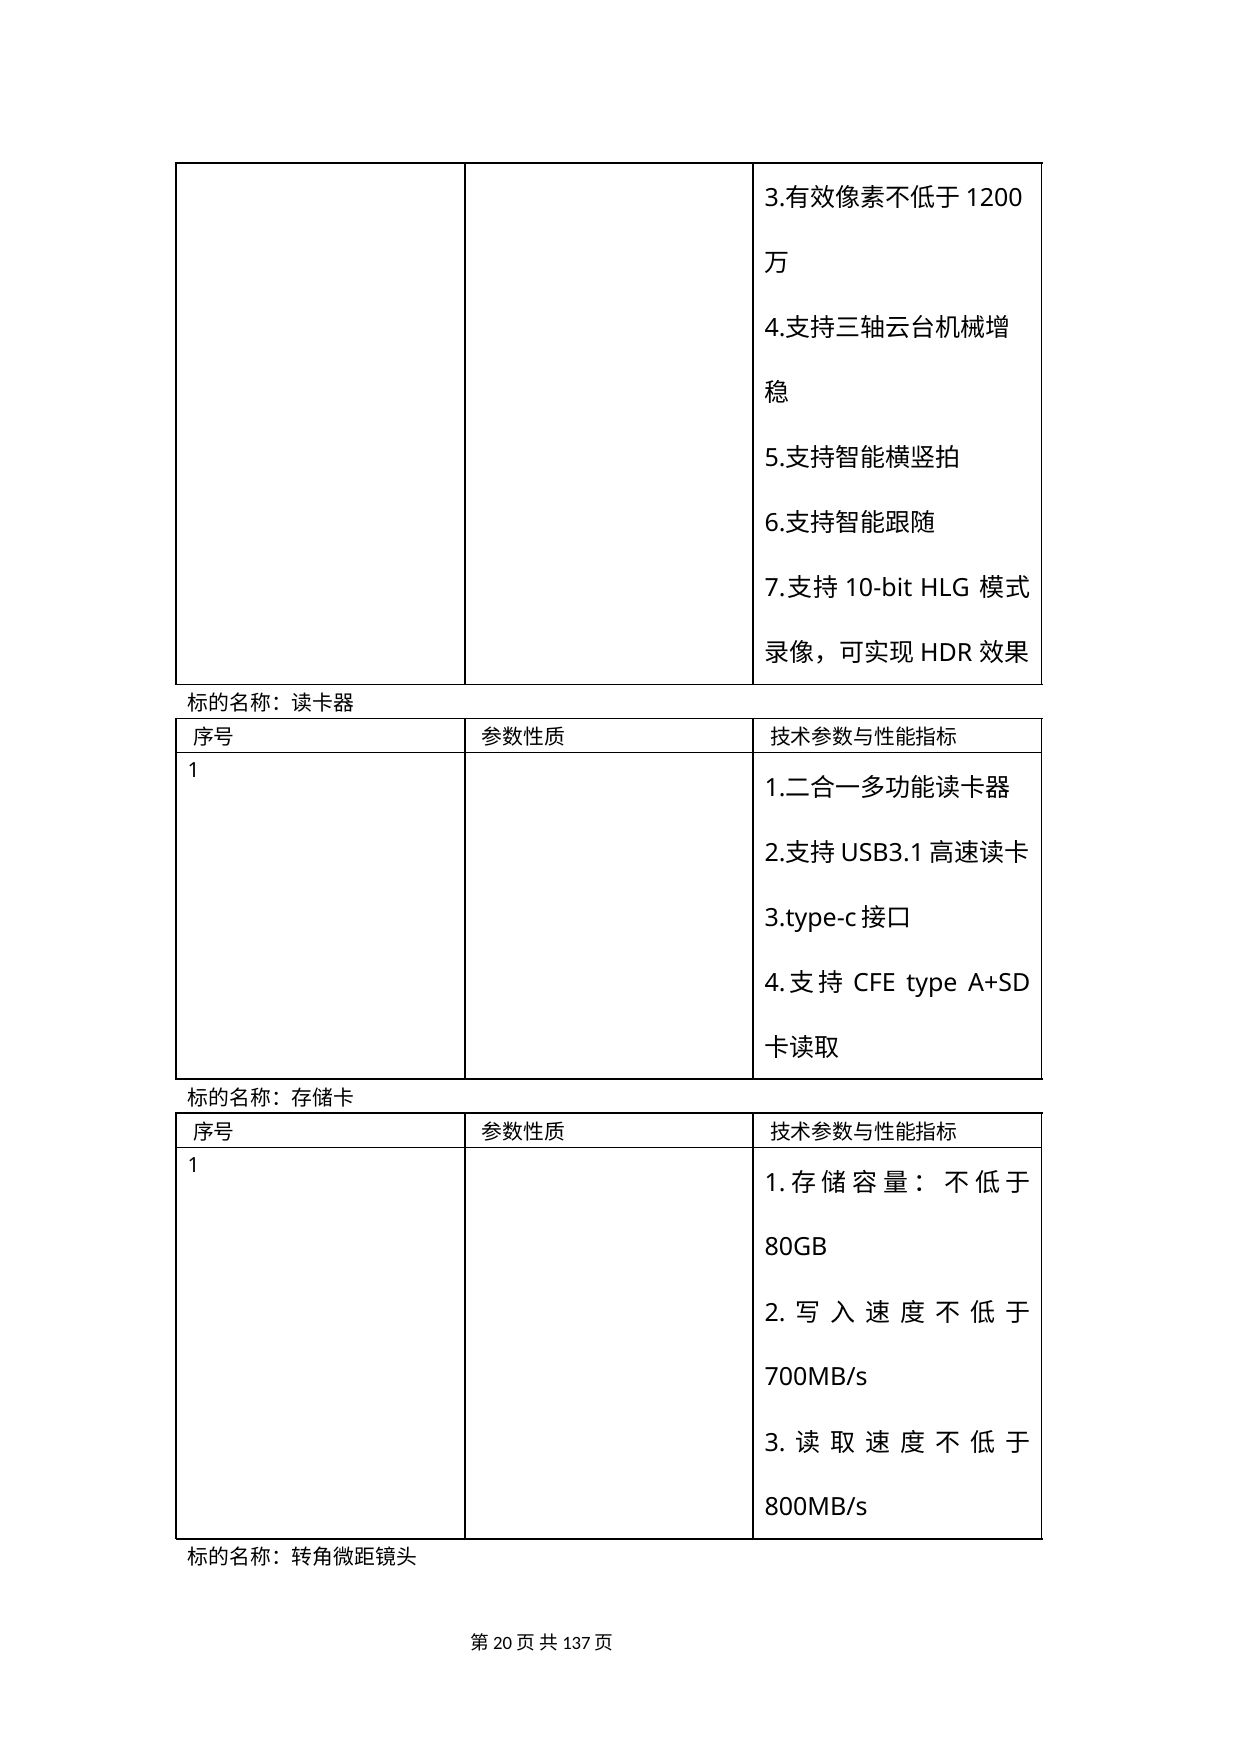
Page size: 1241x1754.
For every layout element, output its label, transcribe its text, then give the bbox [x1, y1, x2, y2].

table_header 序号 [177, 719, 464, 752]
text 标的名称：存储卡 [187, 1080, 1053, 1112]
table_header 序号 [177, 1114, 464, 1146]
table_header 参数性质 [466, 1114, 752, 1146]
table_cell 1 [177, 1148, 464, 1538]
table_cell 1.二合一多功能读卡器 2.支持USB3.1高速读卡 3.type-c接口 4.支持CFE type A+SD卡读取 [754, 753, 1041, 1078]
table_header 技术参数与性能指标 [754, 719, 1041, 752]
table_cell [754, 164, 1041, 683]
table_cell 1 [177, 753, 464, 1078]
table_cell 1 [177, 164, 464, 683]
text 标的名称：读卡器 [187, 685, 1053, 718]
table_header 技术参数与性能指标 [754, 1114, 1041, 1146]
table_header 参数性质 [466, 719, 752, 752]
table_cell [466, 1148, 752, 1538]
table_cell 1.存储容量：不低于80GB 2.写入速度不低于700MB/s 3.读取速度不低于800MB/s [754, 1148, 1041, 1538]
table_cell [466, 753, 752, 1078]
table_cell [466, 164, 752, 683]
text 标的名称：转角微距镜头 [187, 1539, 1053, 1572]
